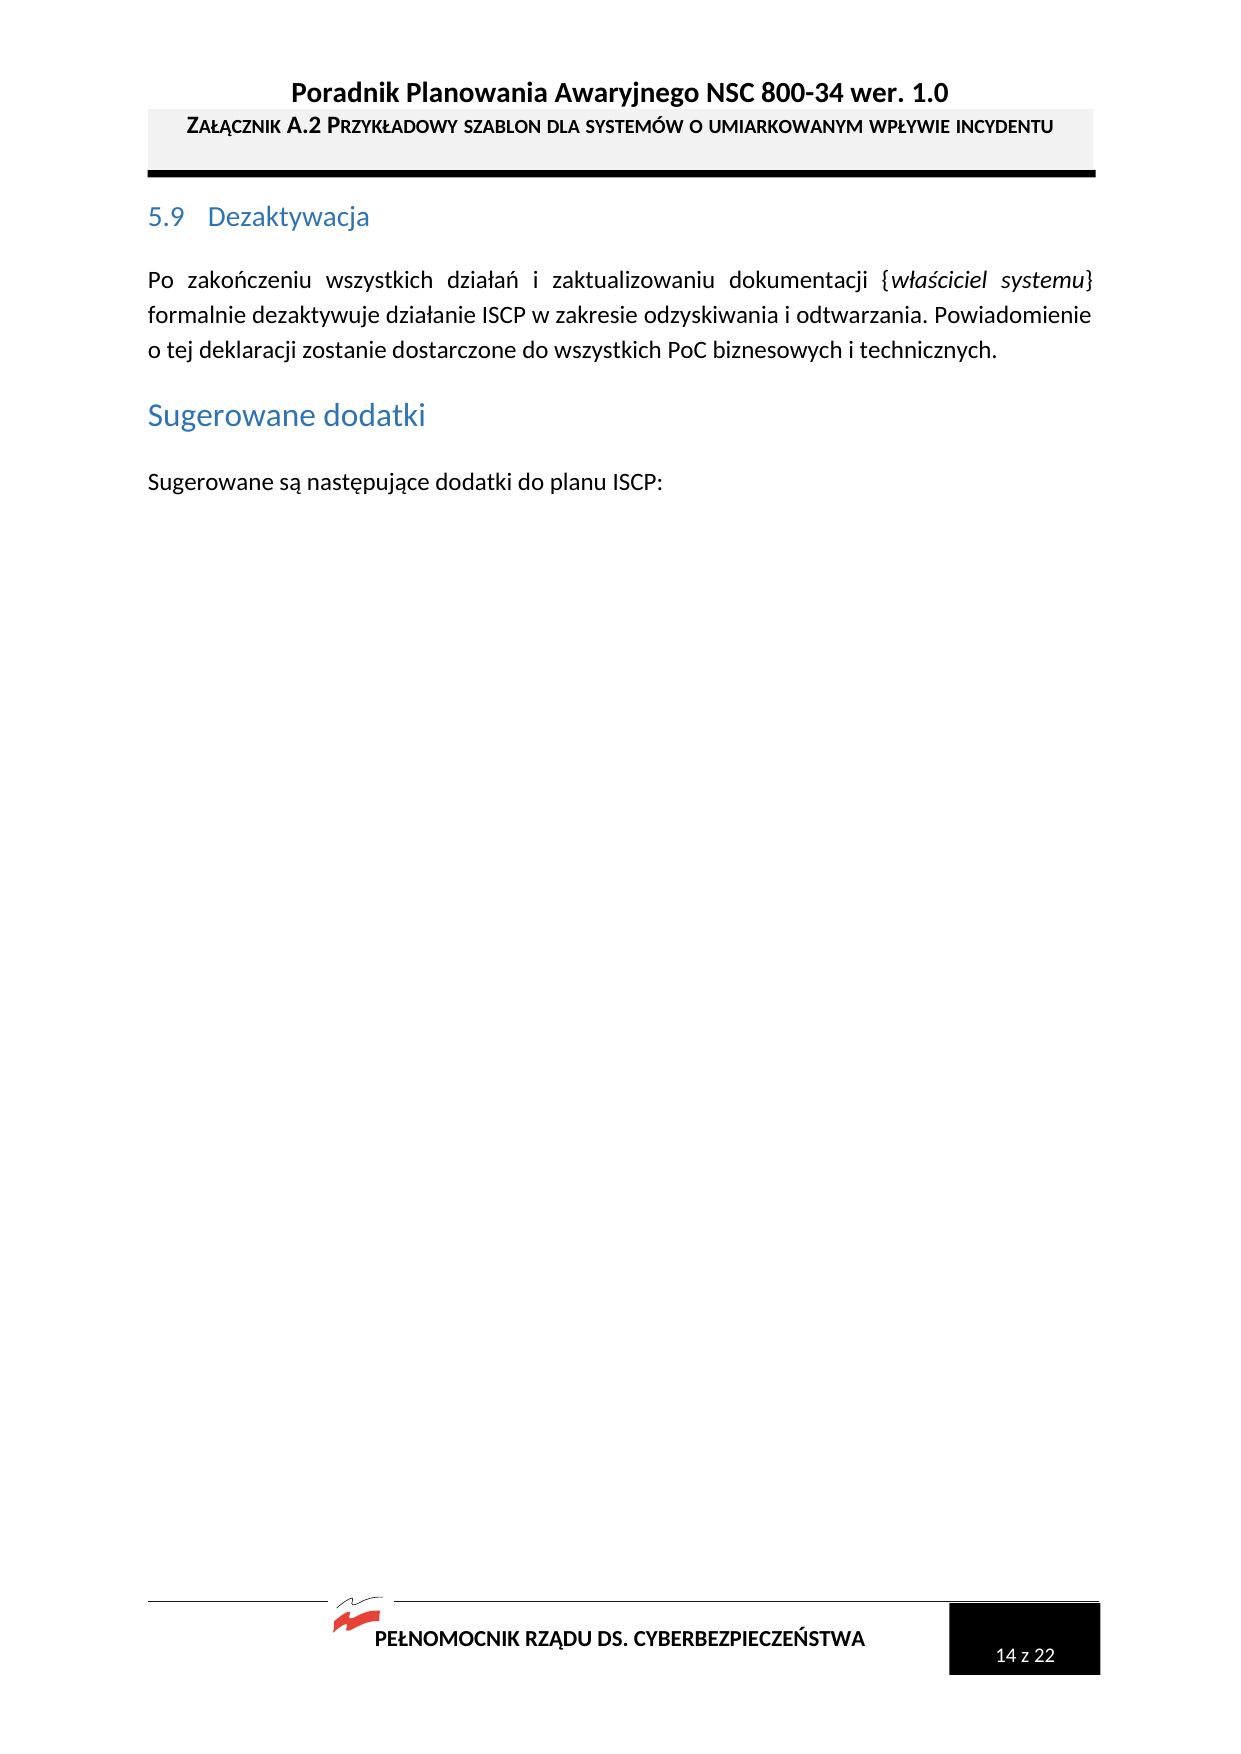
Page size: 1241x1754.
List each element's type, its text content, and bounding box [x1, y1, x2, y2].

subtitle Sugerowane dodatki [148, 394, 1093, 435]
text Po zakończeniu wszystkich działań i zaktualizowaniu dokumentacji {właściciel systemu} formalnie dezaktywuje działanie ISCP w zakresie odzyskiwania i odtwarzania. Powiadomienie o tej deklaracji zostanie dostarczone do wszystkich PoC biznesowych i technicznych. [148, 264, 1093, 365]
text Sugerowane są następujące dodatki do planu ISCP: [148, 466, 1093, 497]
subtitle Dezaktywacja [148, 198, 1093, 234]
